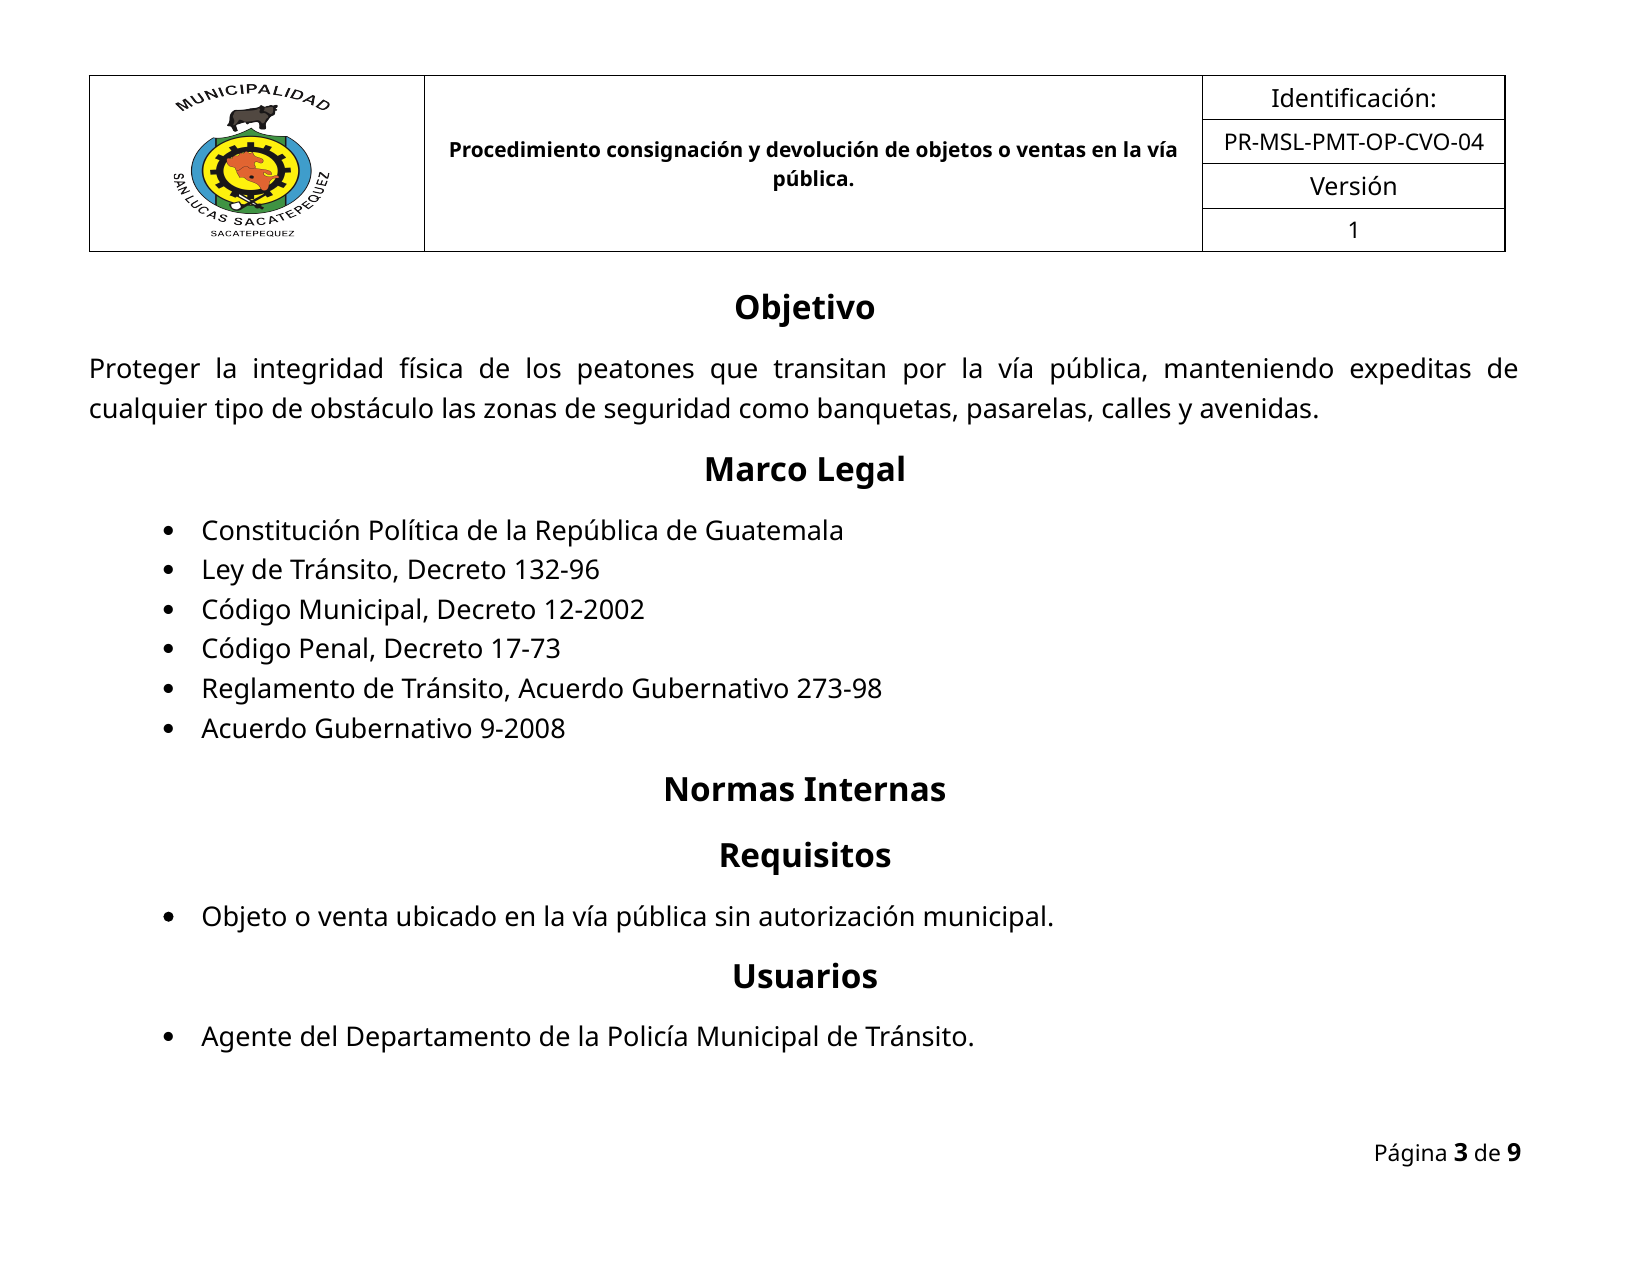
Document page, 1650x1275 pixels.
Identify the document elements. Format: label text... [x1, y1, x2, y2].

list Código Municipal, Decreto 12-2002 [164, 590, 1521, 627]
list Objeto o venta ubicado en la vía pública sin autorización municipal. [164, 897, 1521, 934]
list Agente del Departamento de la Policía Municipal de Tránsito. [164, 1018, 1521, 1054]
text Marco Legal [89, 446, 1521, 491]
list Código Penal, Decreto 17-73 [164, 630, 1521, 667]
picture [173, 84, 330, 237]
text Usuarios [89, 953, 1521, 998]
list Acuerdo Gubernativo 9-2008 [164, 709, 1521, 746]
text Requisitos [89, 832, 1521, 877]
text Proteger la integridad física de los peatones que transitan por la vía pública, manteniendo expeditas de cualquier tipo de obstáculo las zonas de seguridad como banquetas, pasarelas, calles y avenidas. [89, 349, 1521, 426]
list Reglamento de Tránsito, Acuerdo Gubernativo 273-98 [164, 670, 1521, 707]
list Constitución Política de la República de Guatemala [164, 511, 1521, 548]
text Normas Internas [89, 766, 1521, 811]
text Objetivo [89, 284, 1521, 329]
list Ley de Tránsito, Decreto 132-96 [164, 550, 1521, 587]
